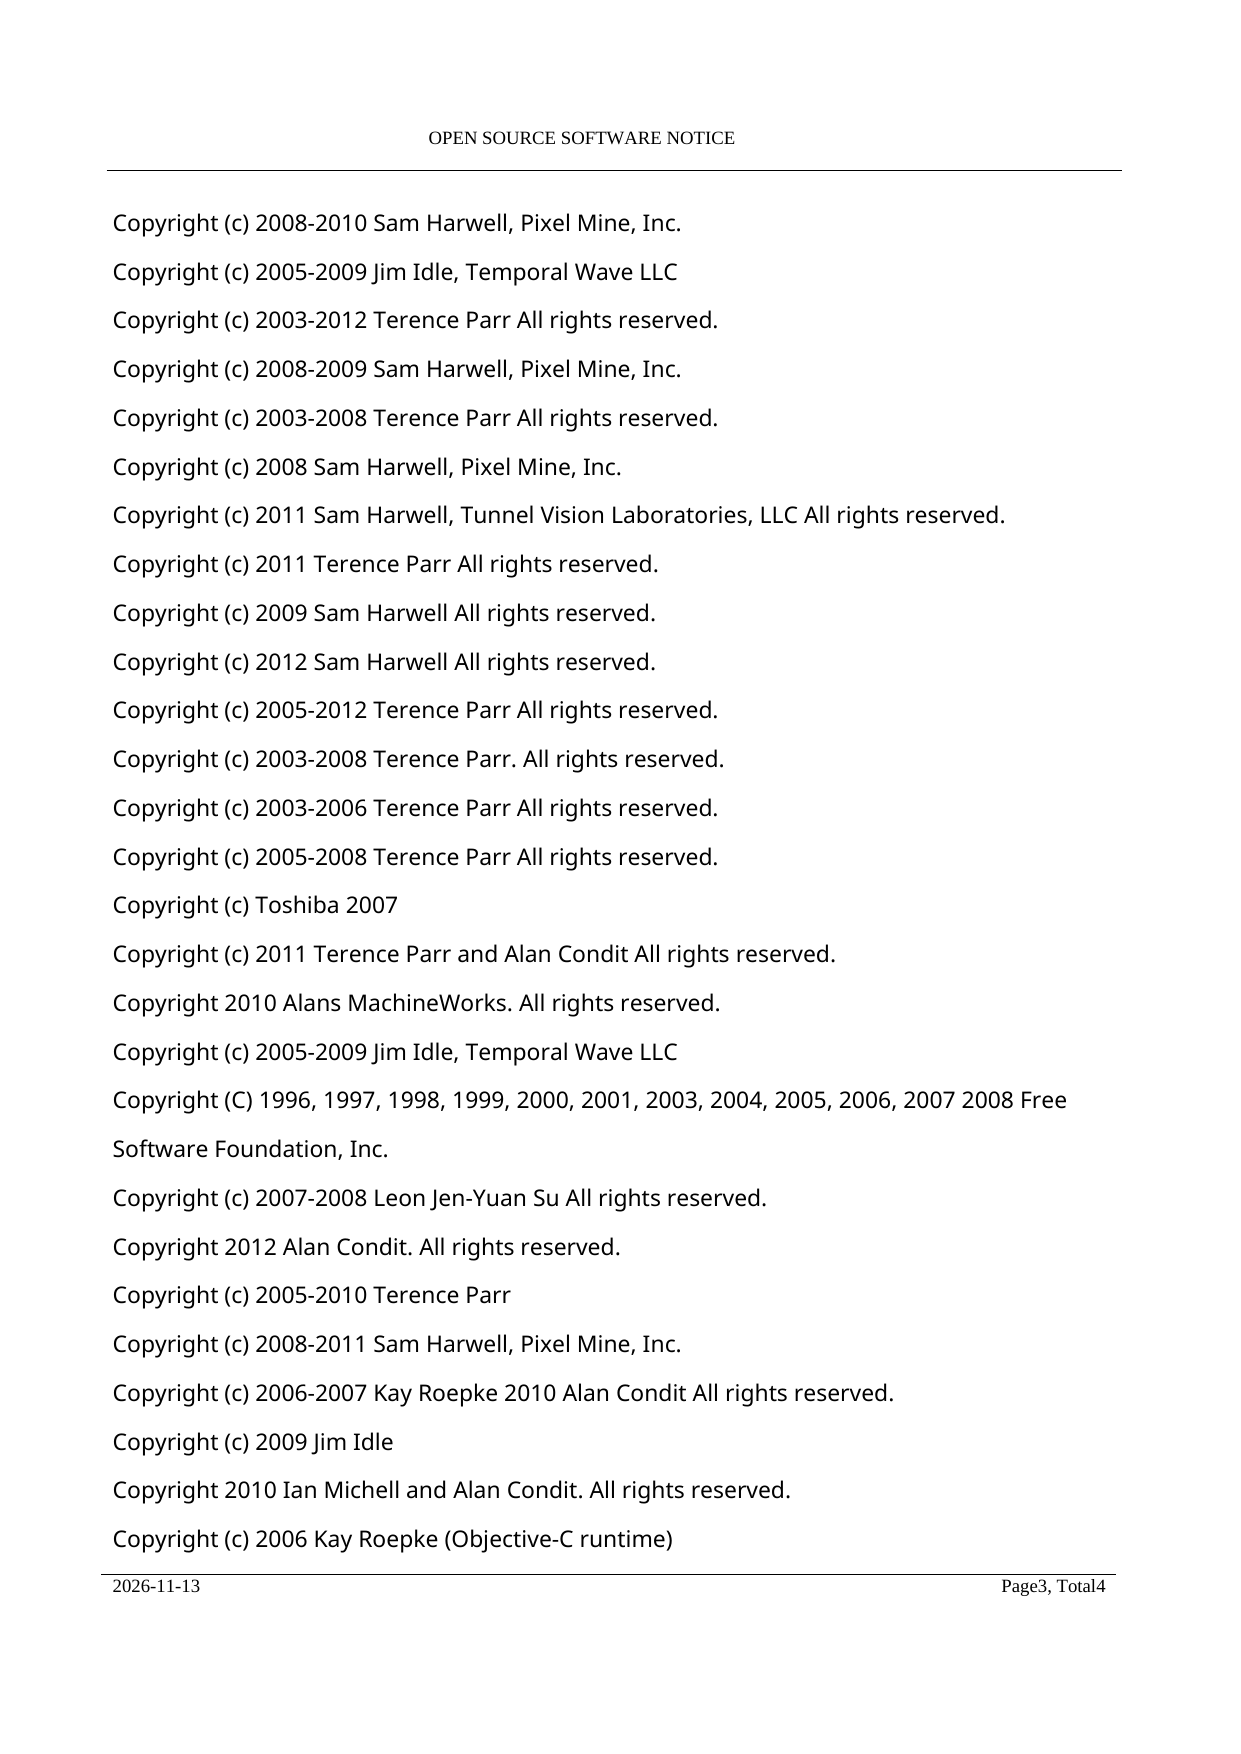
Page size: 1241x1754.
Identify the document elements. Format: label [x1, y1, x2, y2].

text [112, 206, 1128, 1555]
